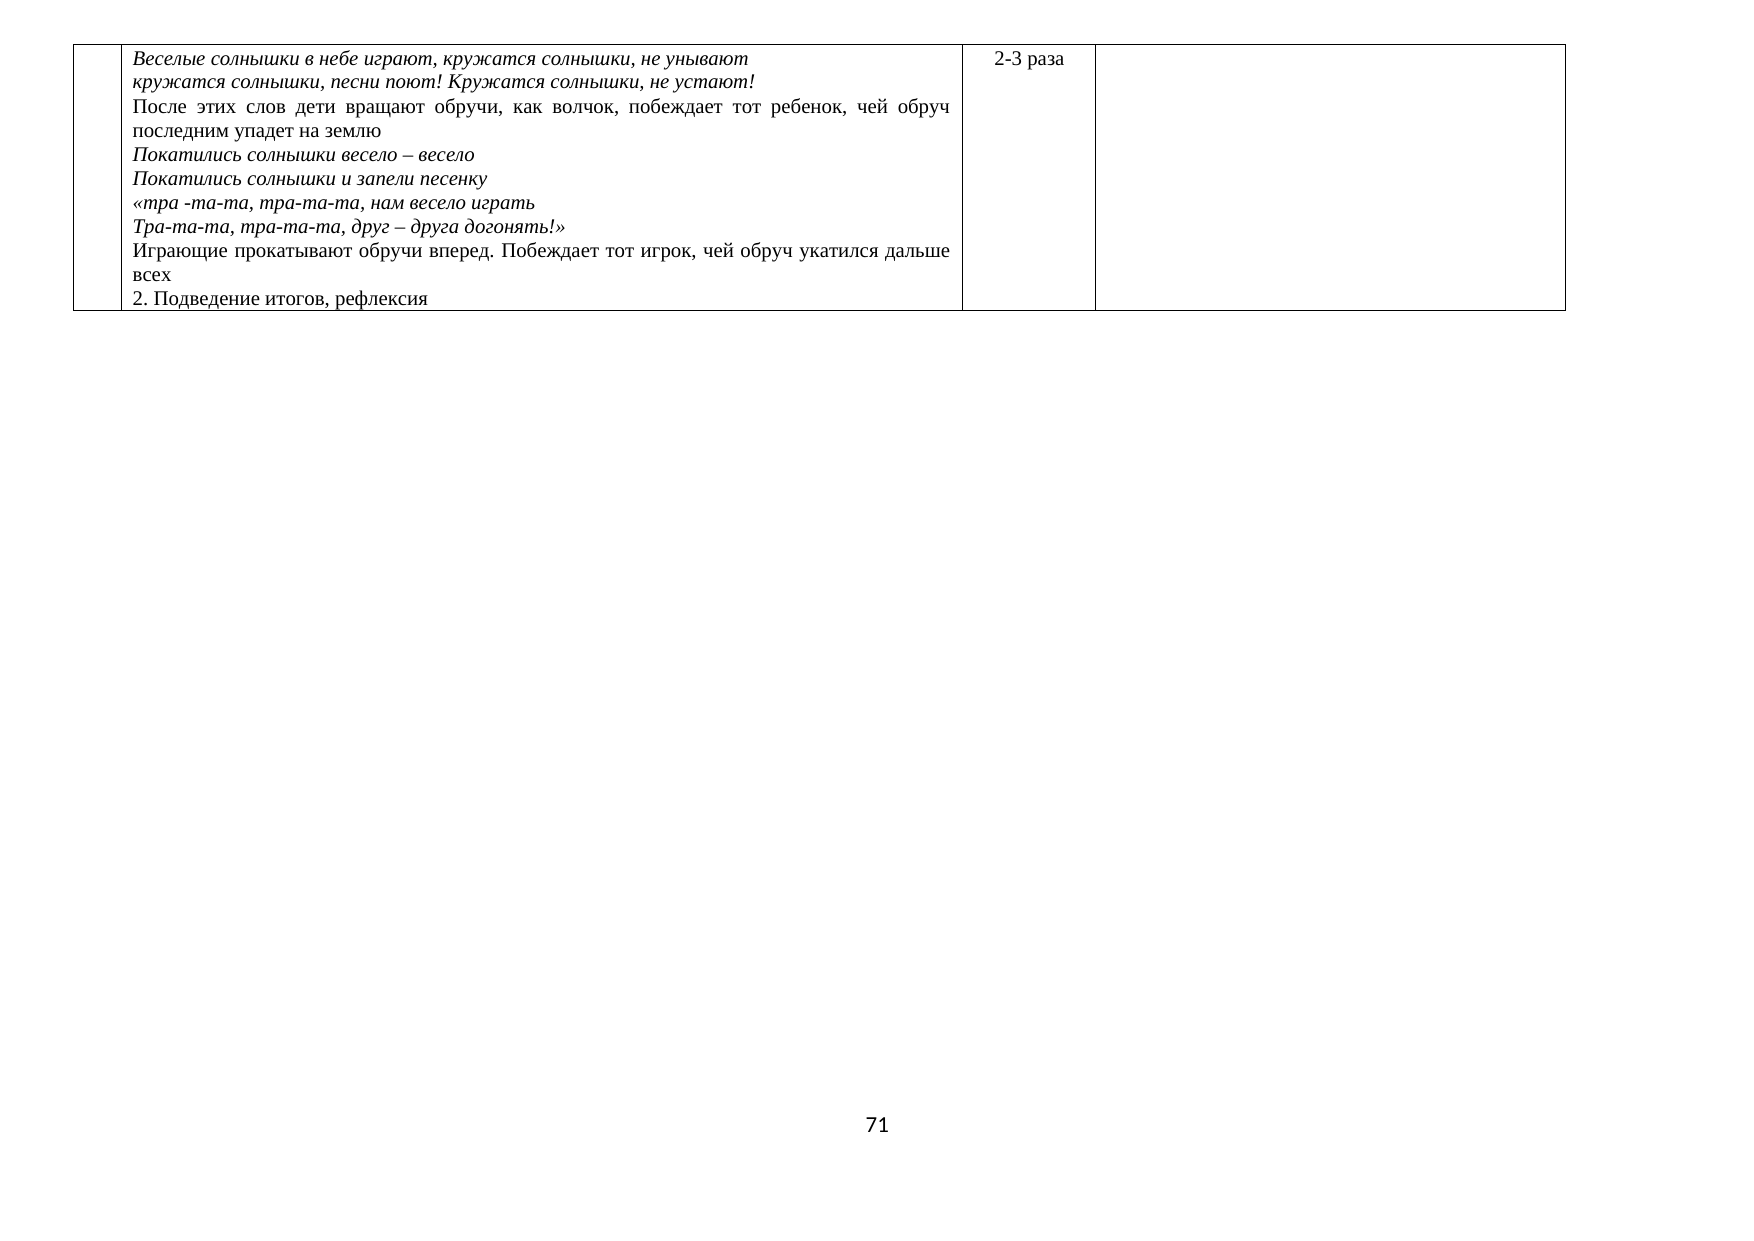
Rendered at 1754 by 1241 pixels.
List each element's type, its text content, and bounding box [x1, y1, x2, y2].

table_cell [1096, 45, 1565, 310]
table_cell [122, 45, 962, 310]
table_cell [74, 45, 121, 310]
table_cell 2-3 раза [963, 45, 1095, 310]
